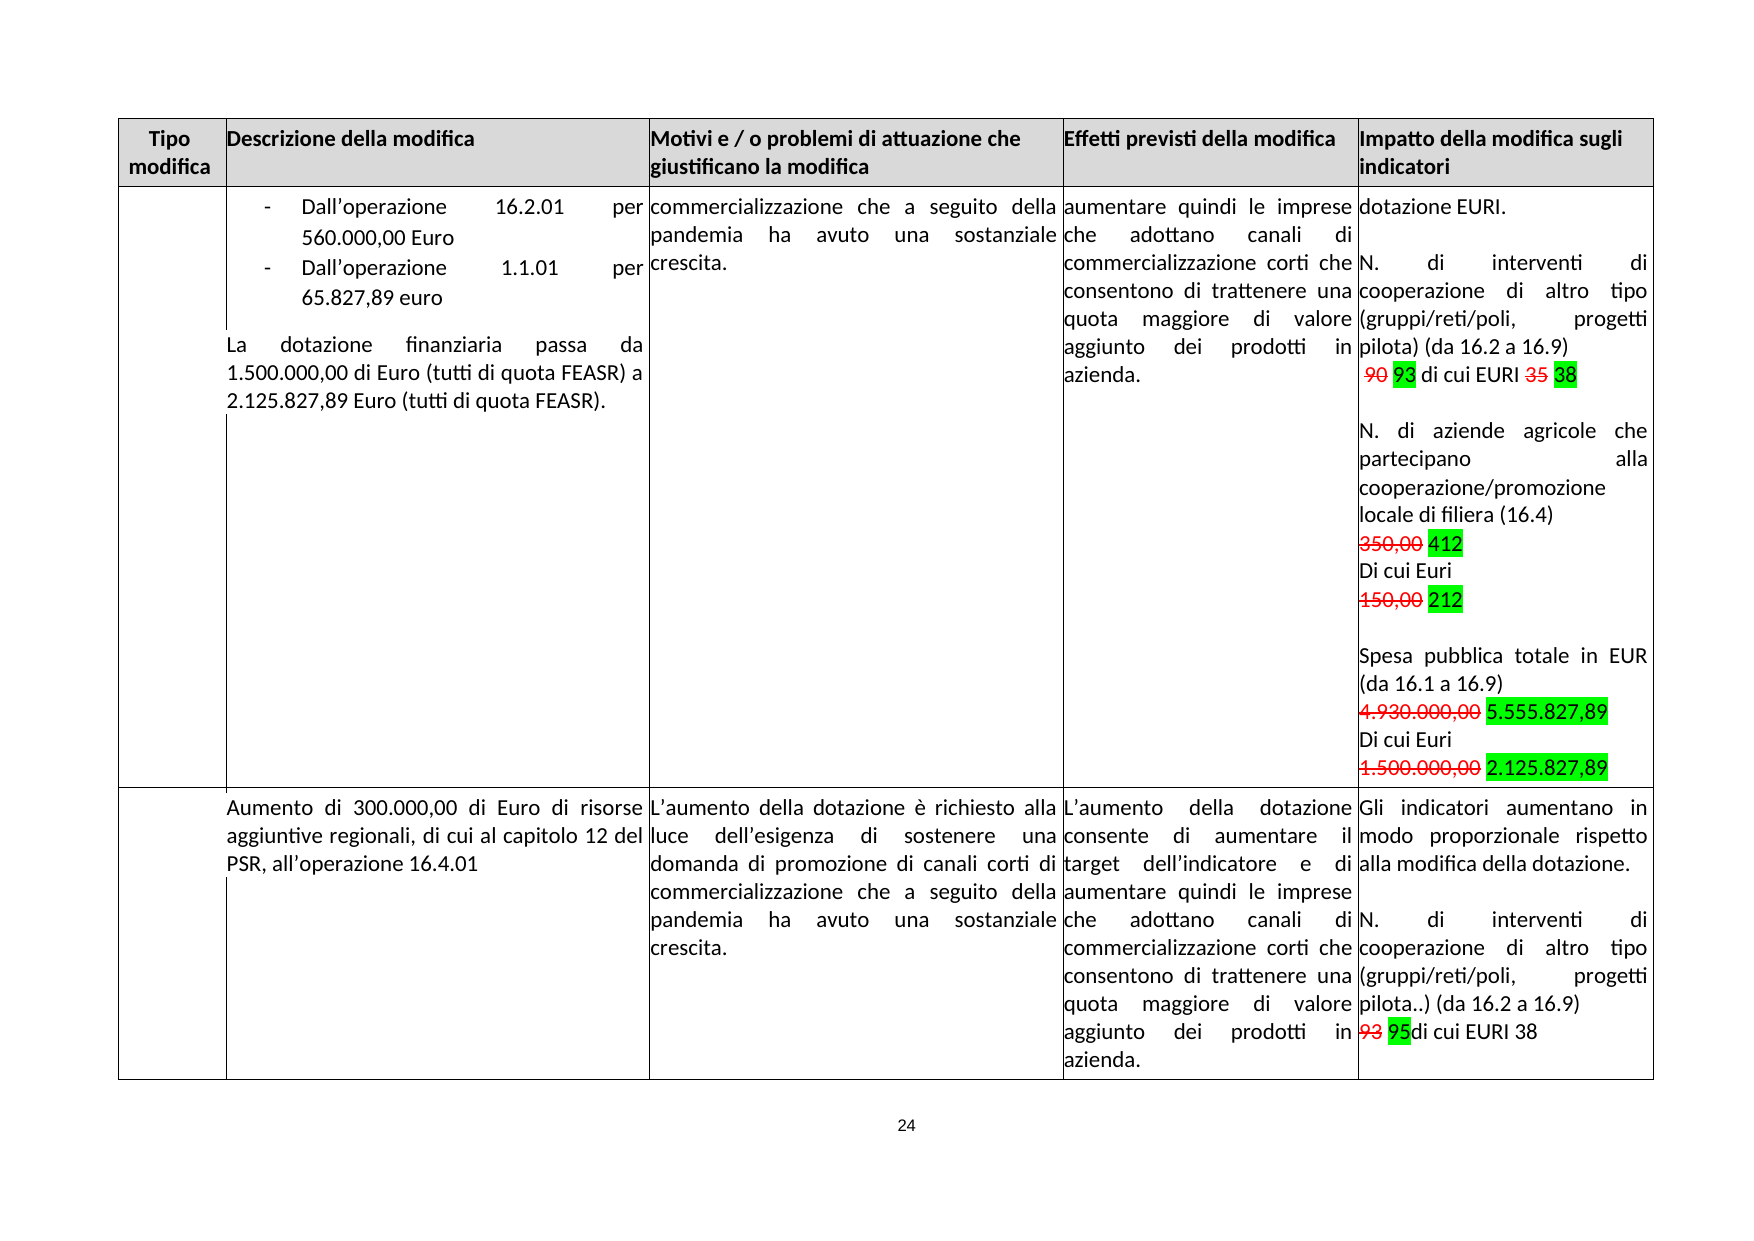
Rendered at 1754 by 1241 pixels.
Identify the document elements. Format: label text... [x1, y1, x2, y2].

table_header Tipo modifica [119, 119, 226, 186]
table_header Motivi e / o problemi di attuazione che giustificano la modifica [650, 119, 1063, 186]
table_header Effetti previsti della modifica [1064, 119, 1358, 186]
table_cell [119, 788, 226, 1079]
table_header Descrizione della modifica [227, 119, 649, 186]
table_header Impatto della modifica sugli indicatori [1359, 119, 1653, 186]
table_cell Aumento di 300.000,00 di Euro di risorse aggiuntive regionali, di cui al capitolo 12 del PSR, all’operazione 16.4.01 [227, 788, 649, 1079]
table_cell [119, 187, 226, 787]
